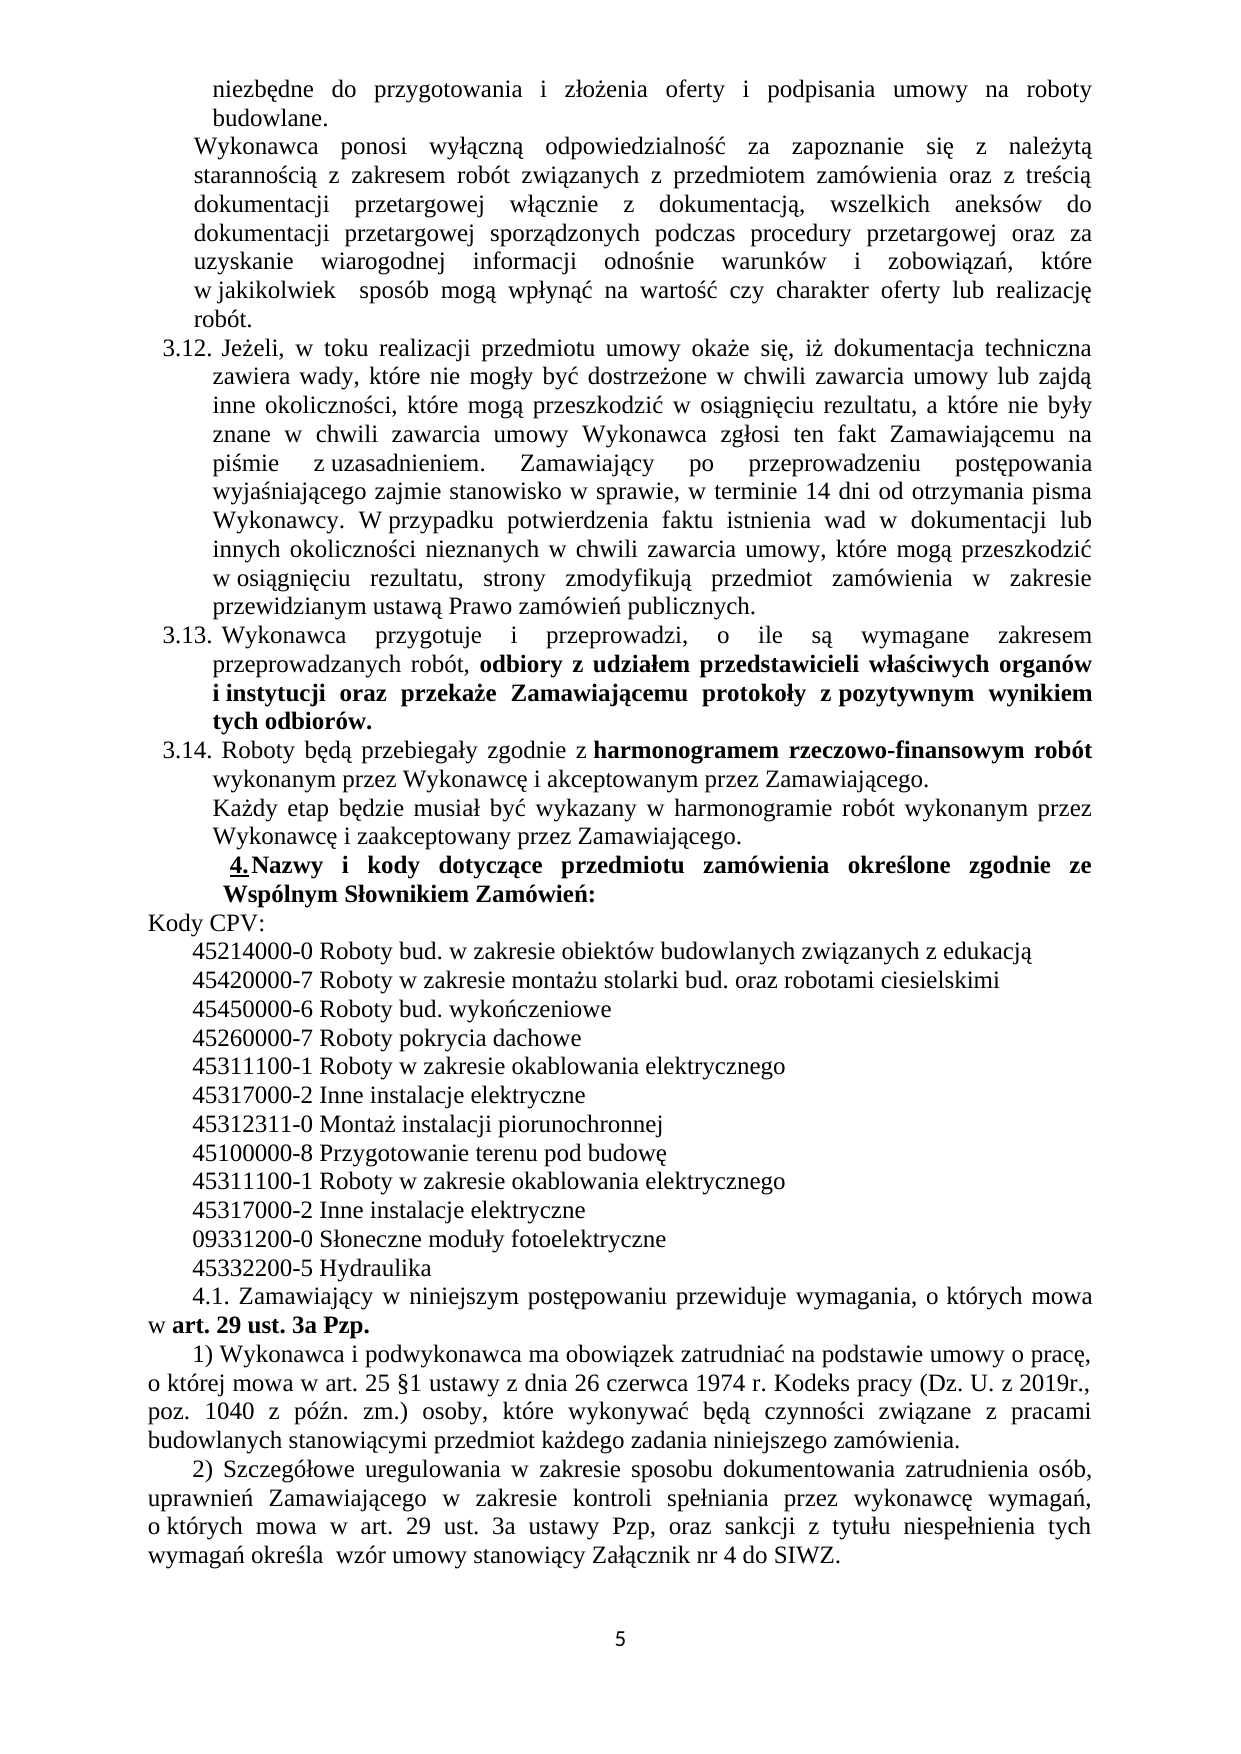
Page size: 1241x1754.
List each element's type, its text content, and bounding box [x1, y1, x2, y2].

text 45420000-7 Roboty w zakresie montażu stolarki bud. oraz robotami ciesielskimi [148, 965, 1093, 994]
text 45260000-7 Roboty pokrycia dachowe [148, 1023, 1093, 1051]
text 45311100-1 Roboty w zakresie okablowania elektrycznego [148, 1166, 1093, 1195]
text 45450000-6 Roboty bud. wykończeniowe [148, 994, 1093, 1023]
text 45214000-0 Roboty bud. w zakresie obiektów budowlanych związanych z edukacją [148, 936, 1093, 965]
text 45332200-5 Hydraulika [148, 1253, 1093, 1281]
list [162, 74, 1093, 131]
text Kody CPV: [148, 908, 1093, 936]
list Nazwy i kody dotyczące przedmiotu zamówienia określone zgodnie ze Wspólnym Słownikiem Zamówień: [223, 850, 1093, 908]
text 4.1. Zamawiający w niniejszym postępowaniu przewiduje wymagania, o których mowa w art. 29 ust. 3a Pzp. [148, 1281, 1093, 1339]
text 2) Szczegółowe uregulowania w zakresie sposobu dokumentowania zatrudnienia osób, uprawnień Zamawiającego w zakresie kontroli spełniania przez wykonawcę wymagań, o których mowa w art. 29 ust. 3a ustawy Pzp, oraz sankcji z tytułu niespełnienia tych wymagań określa wzór umowy stanowiący Załącznik nr 4 do SIWZ. [148, 1454, 1093, 1569]
text 45317000-2 Inne instalacje elektryczne [148, 1195, 1093, 1224]
list Jeżeli, w toku realizacji przedmiotu umowy okaże się, iż dokumentacja techniczna zawiera wady, które nie mogły być dostrzeżone w chwili zawarcia umowy lub zajdą inne okoliczności, które mogą przeszkodzić w osiągnięciu rezultatu, a które nie były znane w chwili zawarcia umowy Wykonawca zgłosi ten fakt Zamawiającemu na piśmie z uzasadnieniem. Zamawiający po przeprowadzeniu postępowania wyjaśniającego zajmie stanowisko w sprawie, w terminie 14 dni od otrzymania pisma Wykonawcy. W przypadku potwierdzenia faktu istnienia wad w dokumentacji lub innych okoliczności nieznanych w chwili zawarcia umowy, które mogą przeszkodzić w osiągnięciu rezultatu, strony zmodyfikują przedmiot zamówienia w zakresie przewidzianym ustawą Prawo zamówień publicznych. [162, 333, 1093, 620]
list Wykonawca przygotuje i przeprowadzi, o ile są wymagane zakresem przeprowadzanych robót, odbiory z udziałem przedstawicieli właściwych organów i instytucji oraz przekaże Zamawiającemu protokoły z pozytywnym wynikiem tych odbiorów. [162, 620, 1093, 735]
text Wykonawca ponosi wyłączną odpowiedzialność za zapoznanie się z należytą starannością z zakresem robót związanych z przedmiotem zamówienia oraz z treścią dokumentacji przetargowej włącznie z dokumentacją, wszelkich aneksów do dokumentacji przetargowej sporządzonych podczas procedury przetargowej oraz za uzyskanie wiarogodnej informacji odnośnie warunków i zobowiązań, które w jakikolwiek sposób mogą wpłynąć na wartość czy charakter oferty lub realizację robót. [193, 131, 1093, 333]
text 45311100-1 Roboty w zakresie okablowania elektrycznego [148, 1051, 1093, 1080]
text 45100000-8 Przygotowanie terenu pod budowę [148, 1138, 1093, 1166]
list Roboty będą przebiegały zgodnie z harmonogramem rzeczowo-finansowym robót wykonanym przez Wykonawcę i akceptowanym przez Zamawiającego. [162, 735, 1093, 793]
text 09331200-0 Słoneczne moduły fotoelektryczne [148, 1224, 1093, 1253]
text 45312311-0 Montaż instalacji piorunochronnej [148, 1109, 1093, 1138]
text 1) Wykonawca i podwykonawca ma obowiązek zatrudniać na podstawie umowy o pracę, o której mowa w art. 25 §1 ustawy z dnia 26 czerwca 1974 r. Kodeks pracy (Dz. U. z 2019r., poz. 1040 z późn. zm.) osoby, które wykonywać będą czynności związane z pracami budowlanych stanowiącymi przedmiot każdego zadania niniejszego zamówienia. [148, 1339, 1093, 1454]
text 45317000-2 Inne instalacje elektryczne [148, 1080, 1093, 1109]
list Każdy etap będzie musiał być wykazany w harmonogramie robót wykonanym przez Wykonawcę i zaakceptowany przez Zamawiającego. [212, 793, 1093, 850]
